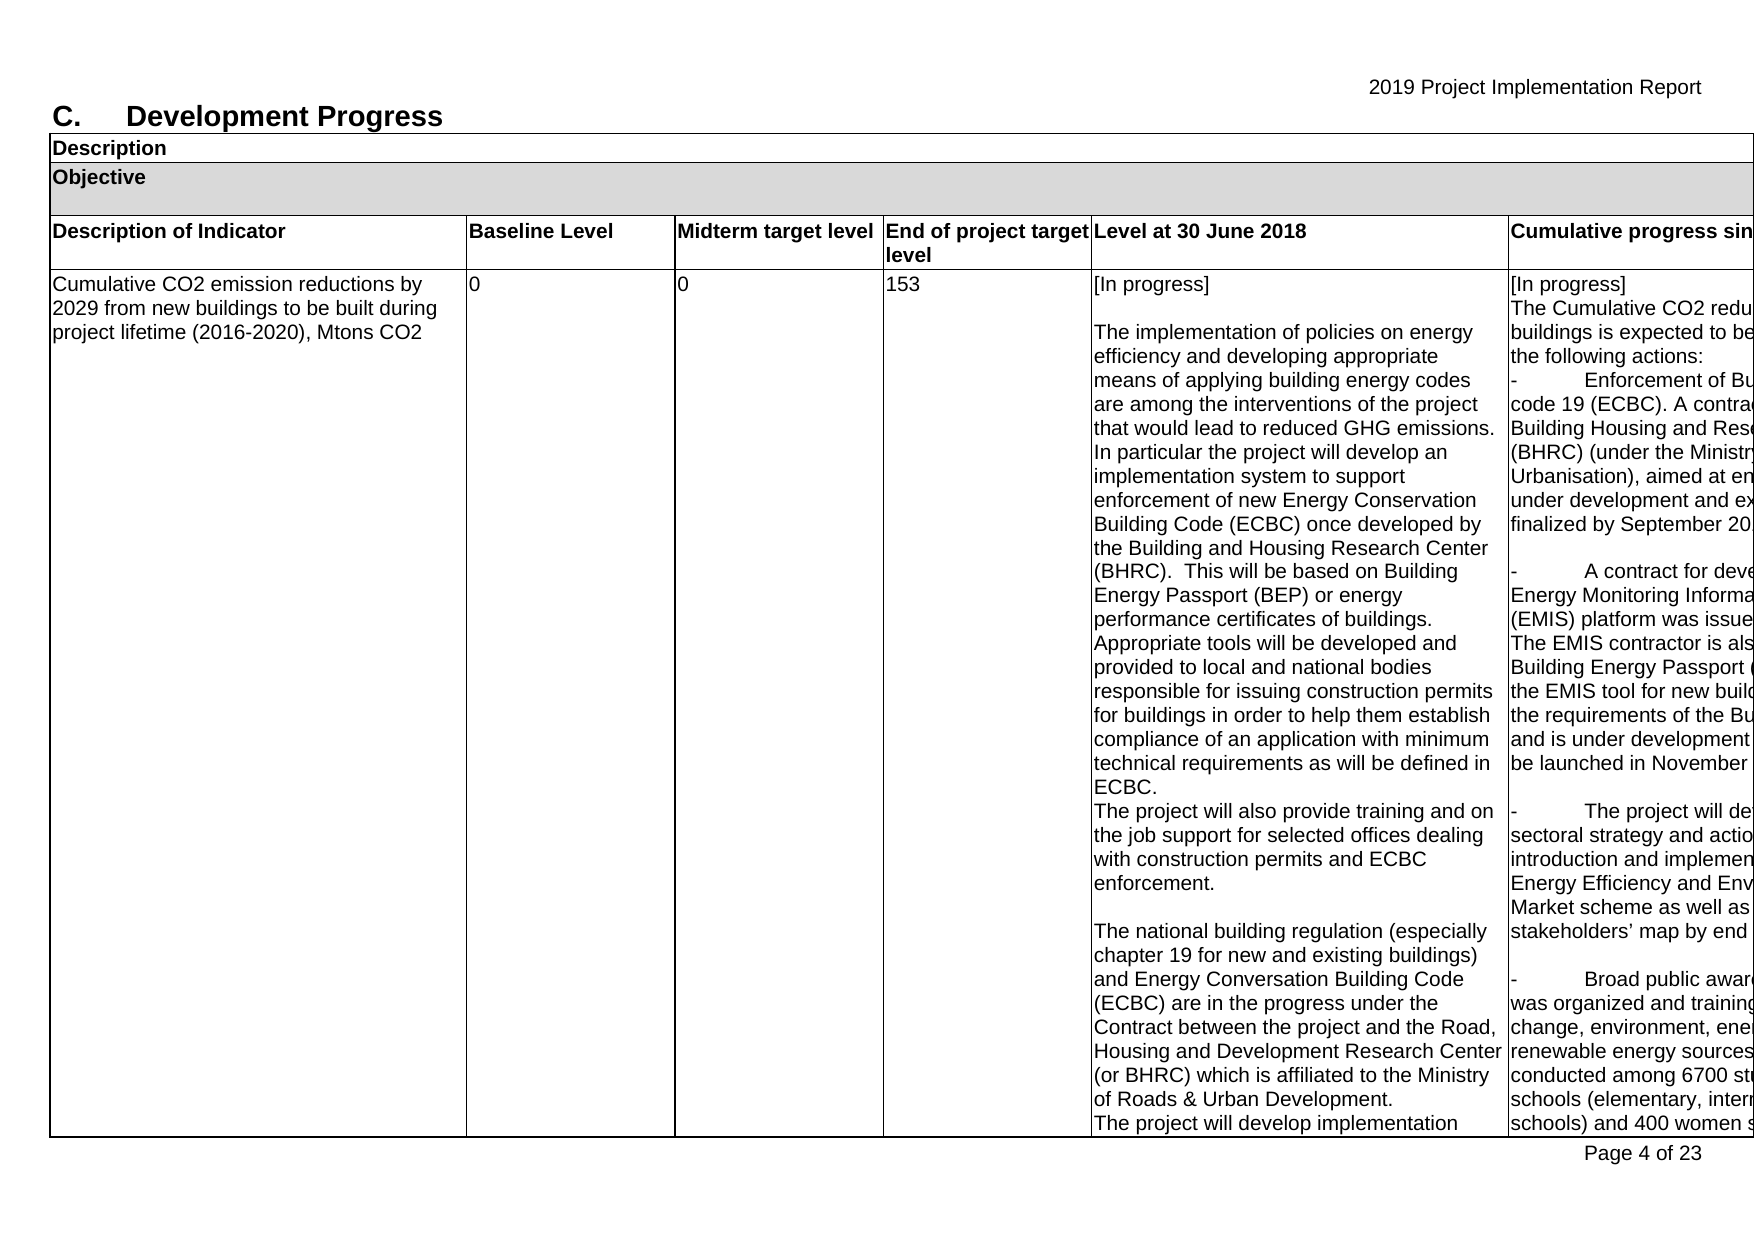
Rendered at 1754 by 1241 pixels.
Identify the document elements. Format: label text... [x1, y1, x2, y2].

table_cell Description of Indicator [51, 216, 466, 268]
table_cell Objective [51, 163, 1753, 215]
table_cell End of project target level [884, 216, 1091, 268]
table_cell Cumulative progress since project start [1509, 216, 1753, 268]
table_cell 153 [884, 270, 1091, 1136]
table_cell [51, 270, 466, 1136]
table_cell Midterm target level [676, 216, 883, 268]
table_cell 0 [467, 270, 674, 1136]
table_header Description [51, 134, 1753, 162]
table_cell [1509, 270, 1753, 1136]
table_cell Level at 30 June 2018 [1092, 216, 1508, 268]
subtitle Development Progress [52, 99, 1702, 132]
table_cell Baseline Level [467, 216, 674, 268]
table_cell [1092, 270, 1508, 1136]
table_cell 0 [676, 270, 883, 1136]
